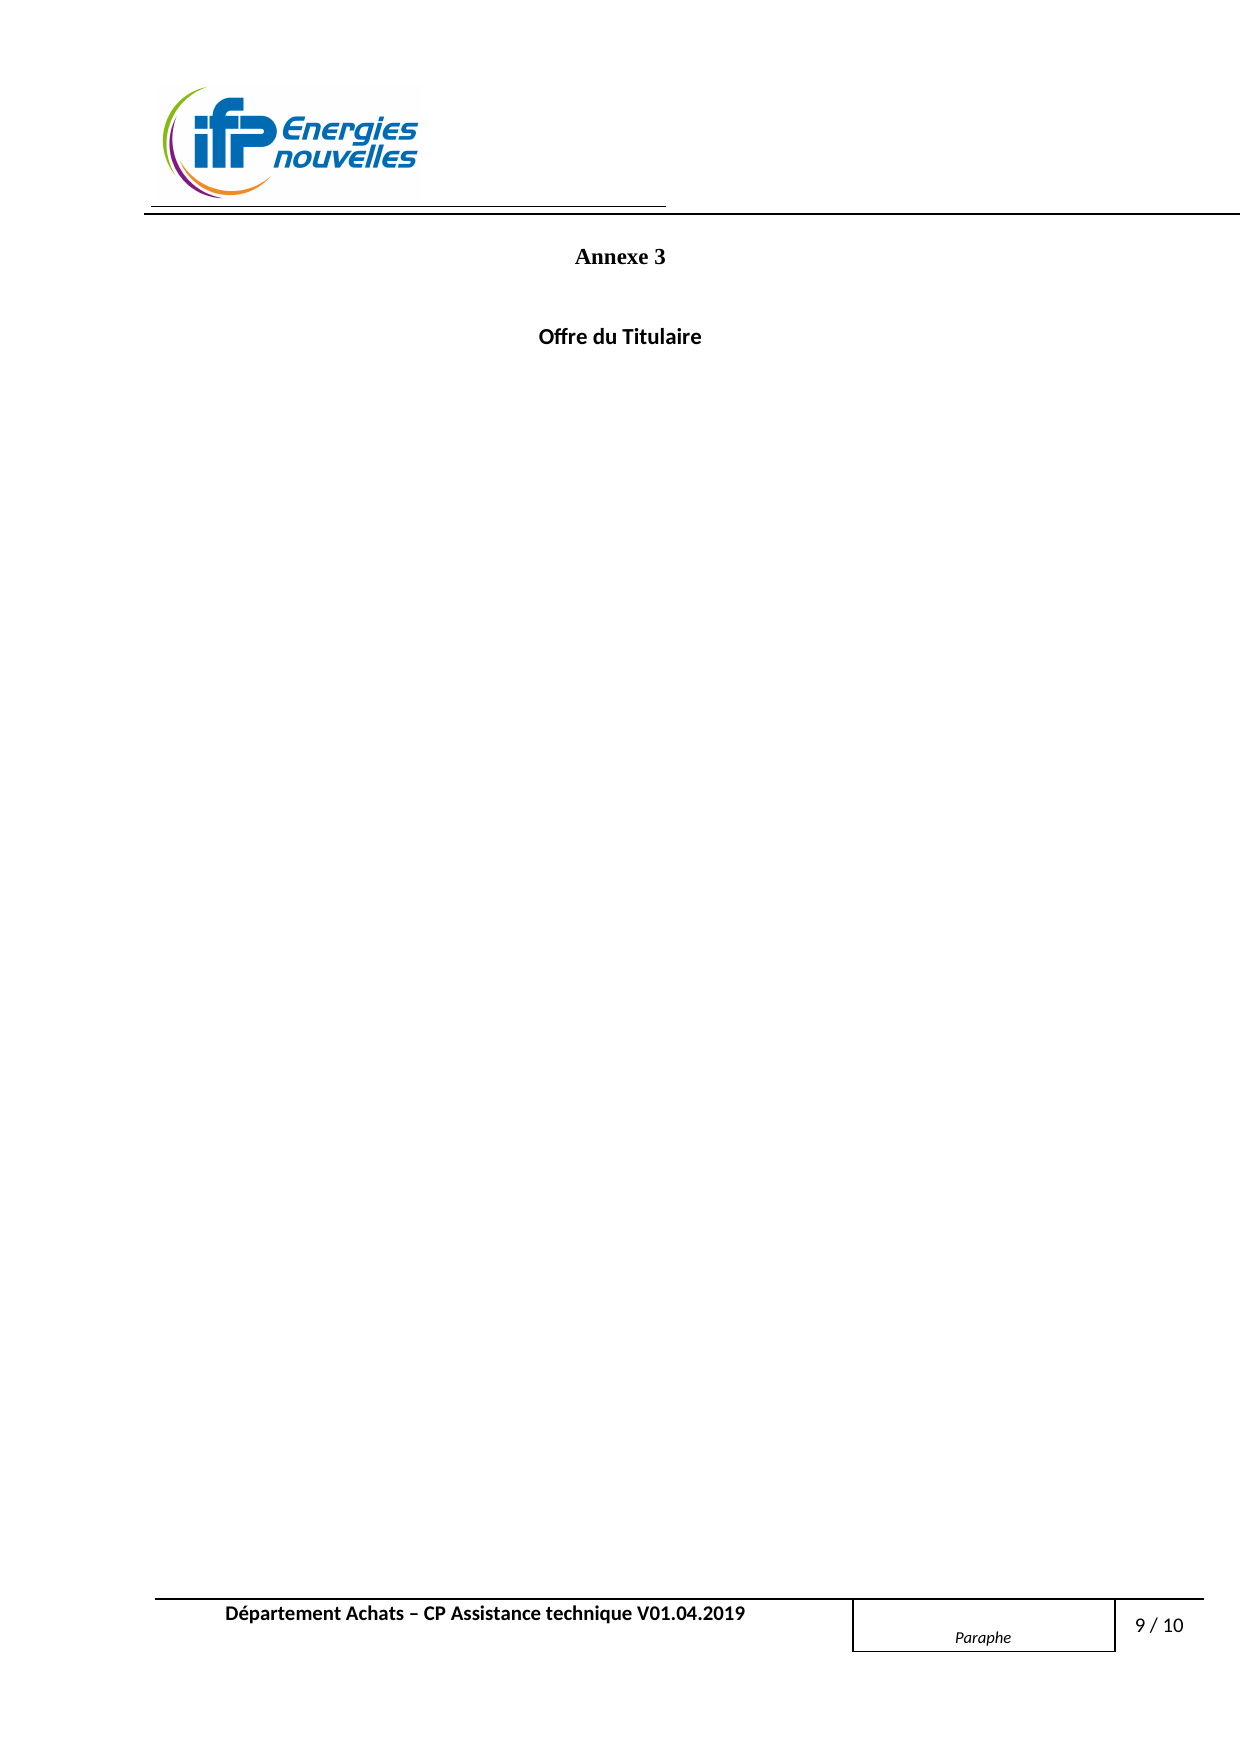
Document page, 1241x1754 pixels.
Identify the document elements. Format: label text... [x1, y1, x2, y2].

subtitle Annexe 3 [148, 243, 1092, 269]
text Offre du Titulaire [148, 322, 1092, 350]
picture [158, 85, 423, 200]
